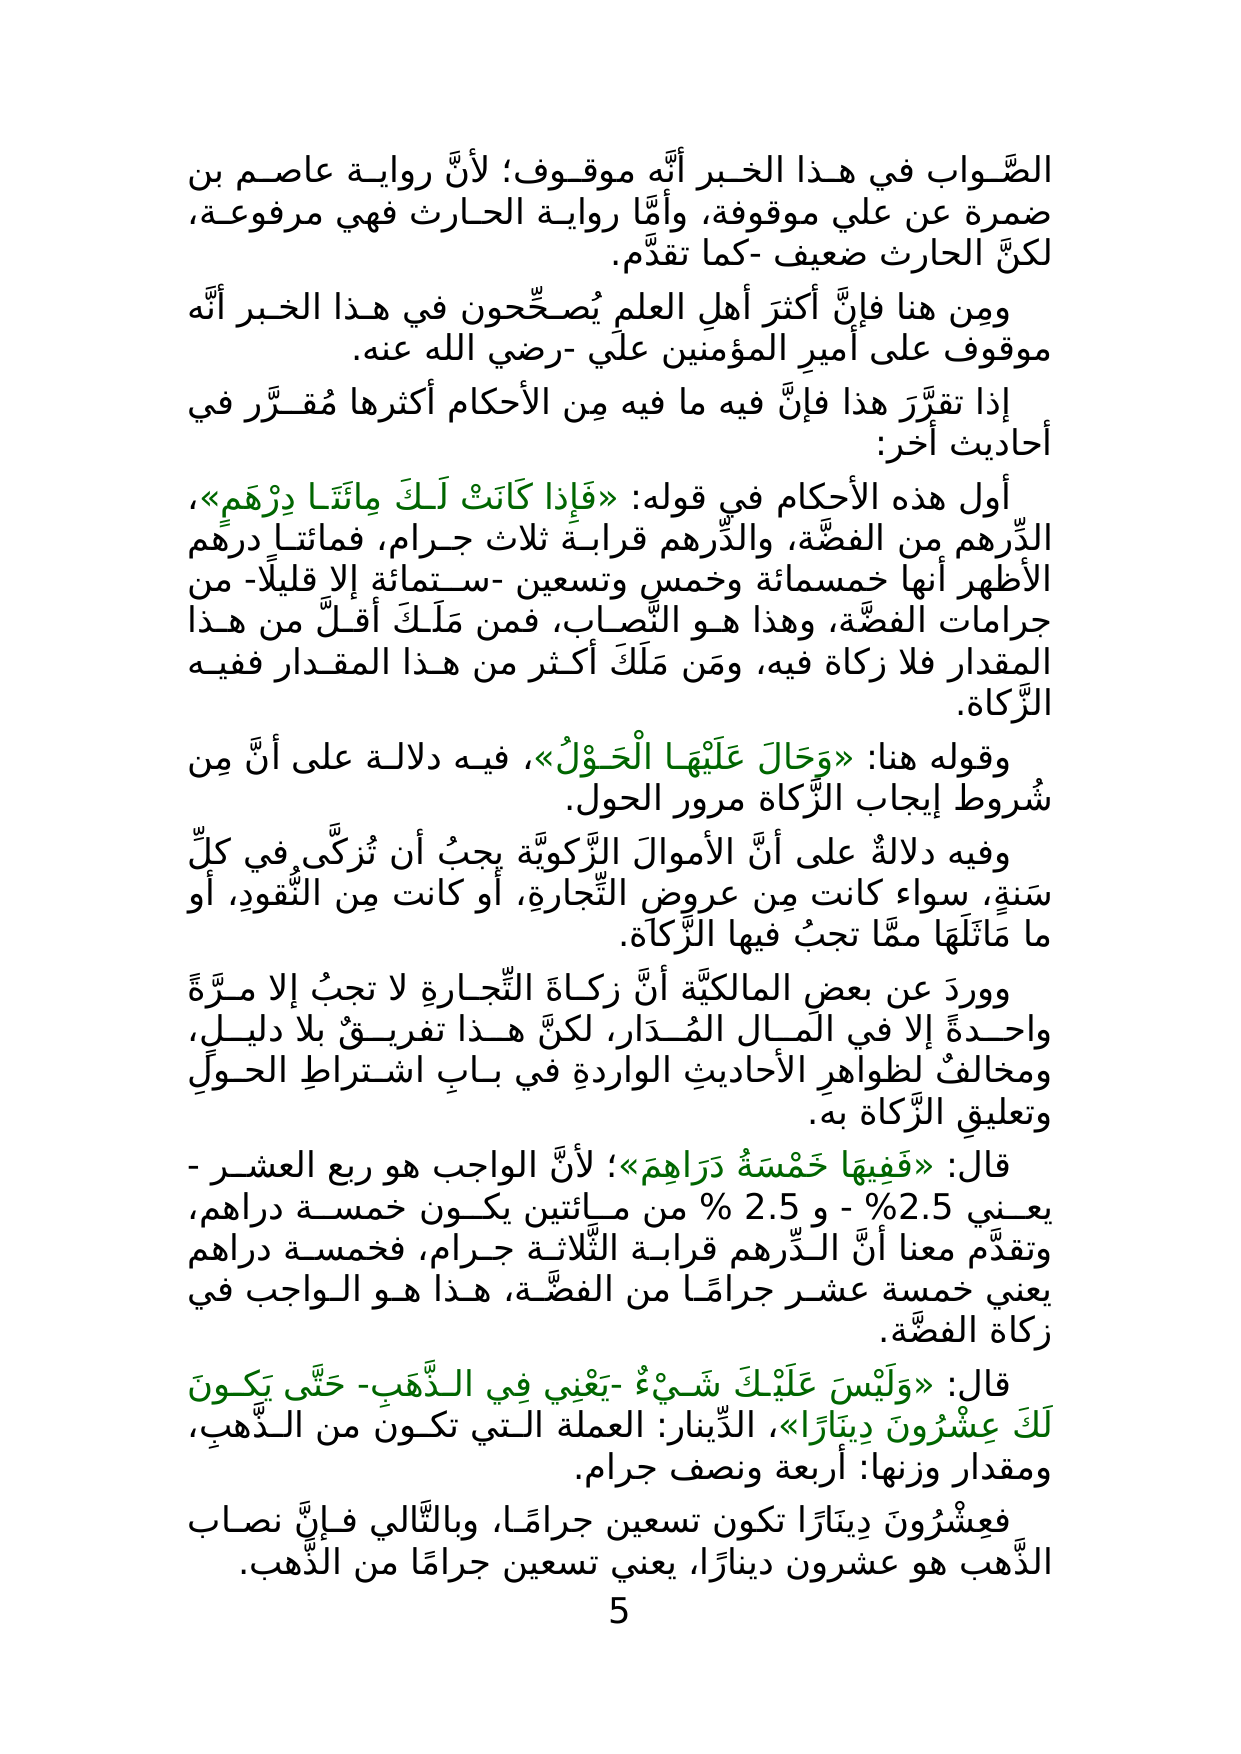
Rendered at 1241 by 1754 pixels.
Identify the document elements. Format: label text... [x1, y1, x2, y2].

text إذا تقرَّرَ هذا فإنَّ فيه ما فيه مِن الأحكام أكثرها مُقرَّر في أحاديث أخر: [187, 381, 1053, 464]
text أول هذه الأحكام في قوله: «فَإِذا كَانَتْ لَكَ مِائَتَا دِرْهَمٍ»، الدِّرهم من الفضَّة، والدِّرهم قرابة ثلاث جرام، فمائتا درهم الأظهر أنها خمسمائة وخمس وتسعين -ستمائة إلا قليلًا- من جرامات الفضَّة، وهذا هو النَّصاب، فمن مَلَكَ أقلَّ من هذا المقدار فلا زكاة فيه، ومَن مَلَكَ أكثر من هذا المقدار ففيه الزَّكاة. [187, 476, 1053, 724]
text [187, 150, 1053, 274]
text قال: «فَفِيهَا خَمْسَةُ دَرَاهِمَ»؛ لأنَّ الواجب هو ربع العشر -يعني 2.5% - و 2.5 % من مائتين يكون خمسة دراهم، وتقدَّم معنا أنَّ الدِّرهم قرابة الثَّلاثة جرام، فخمسة دراهم يعني خمسة عشر جرامًا من الفضَّة، هذا هو الواجب في زكاة الفضَّة. [187, 1145, 1053, 1351]
text وقوله هنا: «وَحَالَ عَلَيْهَا الْحَوْلُ»، فيه دلالة على أنَّ مِن شُروط إيجاب الزَّكاة مرور الحول. [187, 736, 1053, 819]
text ووردَ عن بعضِ المالكيَّة أنَّ زكاةَ التِّجارةِ لا تجبُ إلا مرَّةً واحدةً إلا في المال المُدَار، لكنَّ هذا تفريقٌ بلا دليلٍ، ومخالفٌ لظواهرِ الأحاديثِ الواردةِ في بابِ اشتراطِ الحولِ وتعليقِ الزَّكاة به. [187, 967, 1053, 1132]
text وفيه دلالةٌ على أنَّ الأموالَ الزَّكويَّة يجبُ أن تُزكَّى في كلِّ سَنةٍ، سواء كانت مِن عروضِ التِّجارةِ، أو كانت مِن النُّقودِ، أو ما مَاثَلَهَا ممَّا تجبُ فيها الزَّكاة. [187, 831, 1053, 955]
text فعِشْرُونَ دِينَارًا تكون تسعين جرامًا، وبالتَّالي فإنَّ نصاب الذَّهب هو عشرون دينارًا، يعني تسعين جرامًا من الذَّهب. [187, 1500, 1053, 1582]
text ومِن هنا فإنَّ أكثرَ أهلِ العلمِ يُصحِّحون في هذا الخبر أنَّه موقوف على أميرِ المؤمنين علي -رضي الله عنه. [187, 286, 1053, 369]
text قال: «وَلَيْسَ عَلَيْكَ شَيْءٌ -يَعْنِي فِي الذَّهَبِ- حَتَّى يَكونَ لَكَ عِشْرُونَ دِينَارًا»، الدِّينار: العملة التي تكون من الذَّهبِ، ومقدار وزنها: أربعة ونصف جرام. [187, 1364, 1053, 1487]
